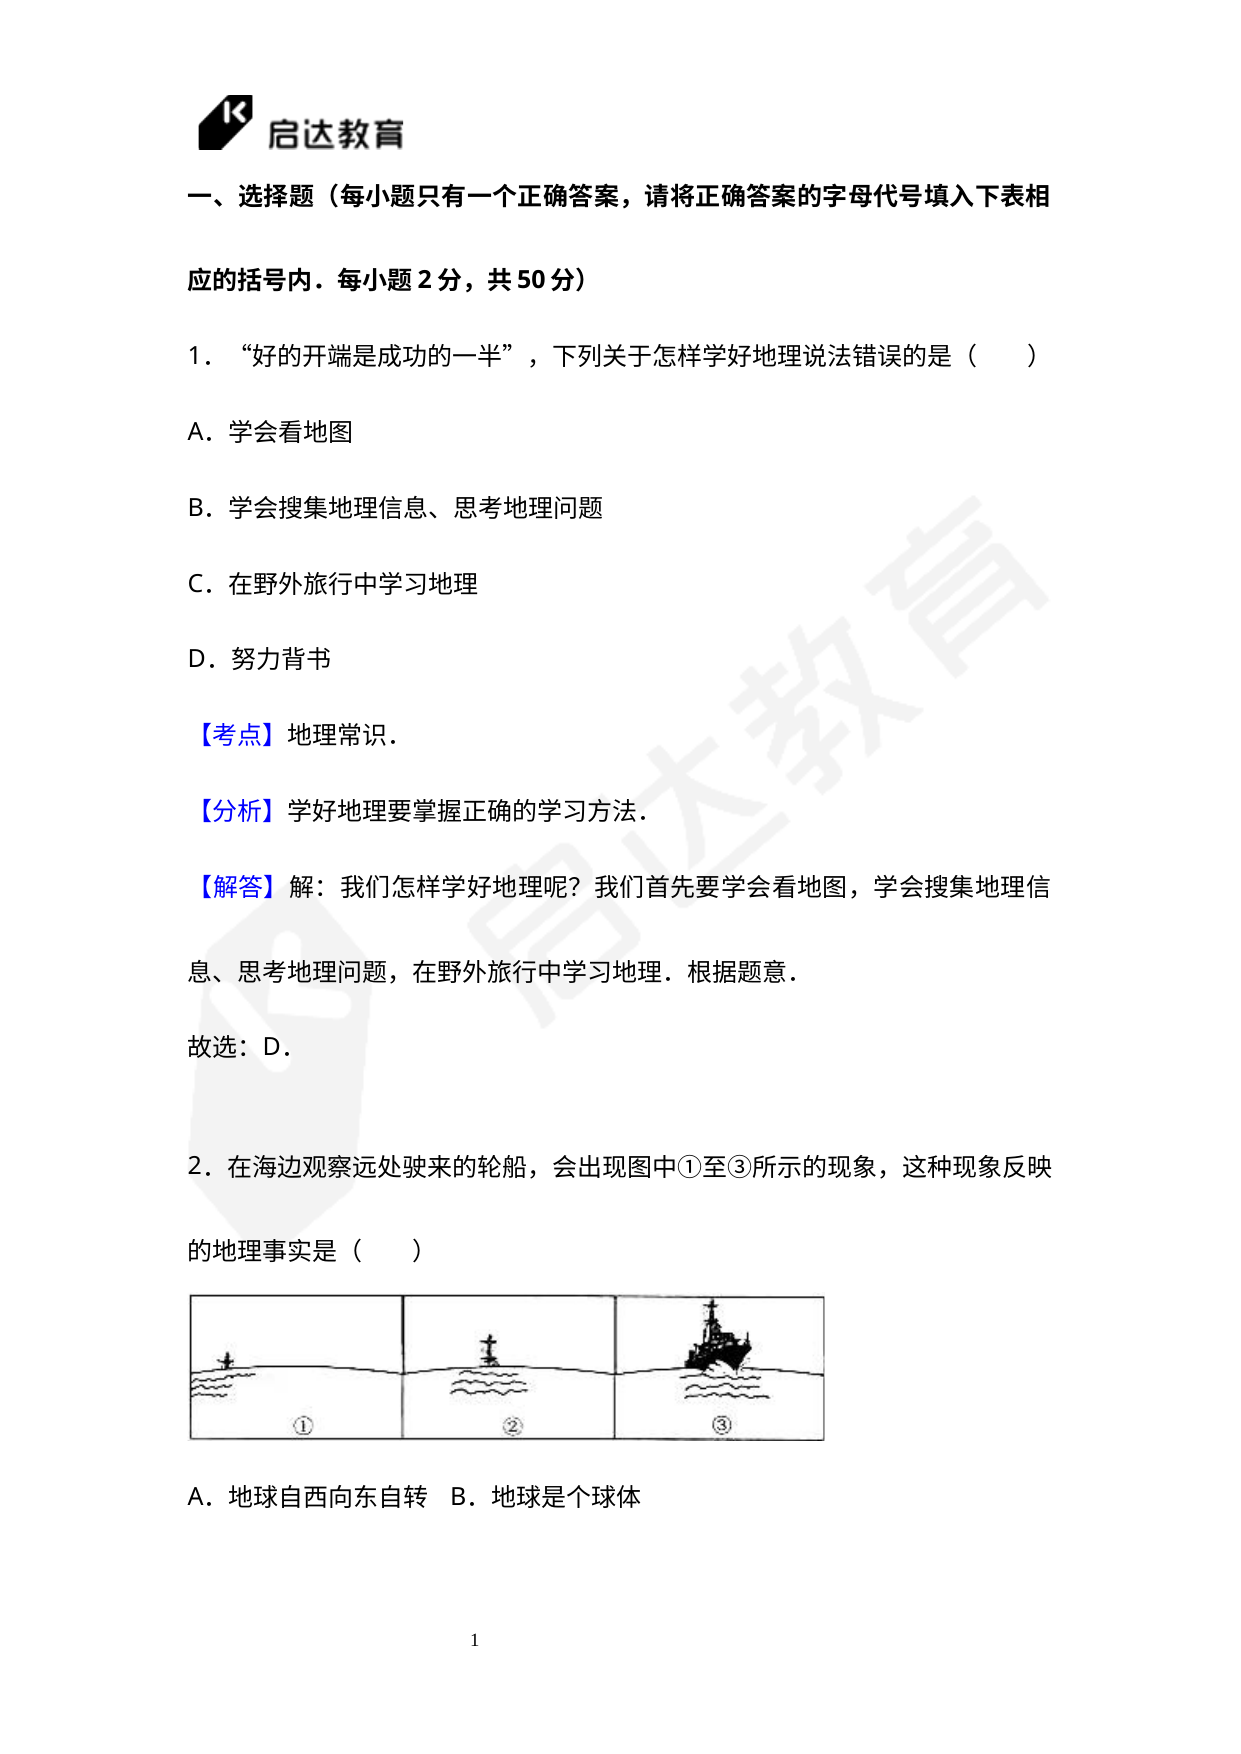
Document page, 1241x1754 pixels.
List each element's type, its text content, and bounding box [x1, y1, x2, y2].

text 【考点】地理常识． [187, 701, 1053, 766]
picture [198, 95, 404, 150]
text 2．在海边观察远处驶来的轮船，会出现图中①至③所示的现象，这种现象反映的地理事实是（ ） [187, 1133, 1053, 1282]
text B．学会搜集地理信息、思考地理问题 [187, 474, 1053, 539]
text D．努力背书 [187, 626, 1053, 691]
text 一、选择题（每小题只有一个正确答案，请将正确答案的字母代号填入下表相应的括号内．每小题2分，共50分） [187, 162, 1053, 311]
text A．学会看地图 [187, 398, 1053, 463]
text 故选：D． [187, 1013, 1053, 1078]
picture [187, 1292, 825, 1441]
text C．在野外旅行中学习地理 [187, 550, 1053, 615]
text 【解答】解：我们怎样学好地理呢？我们首先要学会看地图，学会搜集地理信息、思考地理问题，在野外旅行中学习地理．根据题意． [187, 853, 1053, 1003]
text 【分析】学好地理要掌握正确的学习方法． [187, 777, 1053, 842]
text A．地球自西向东自转 B．地球是个球体 [187, 1463, 1053, 1528]
text 1．“好的开端是成功的一半”，下列关于怎样学好地理说法错误的是（ ） [187, 322, 1053, 387]
